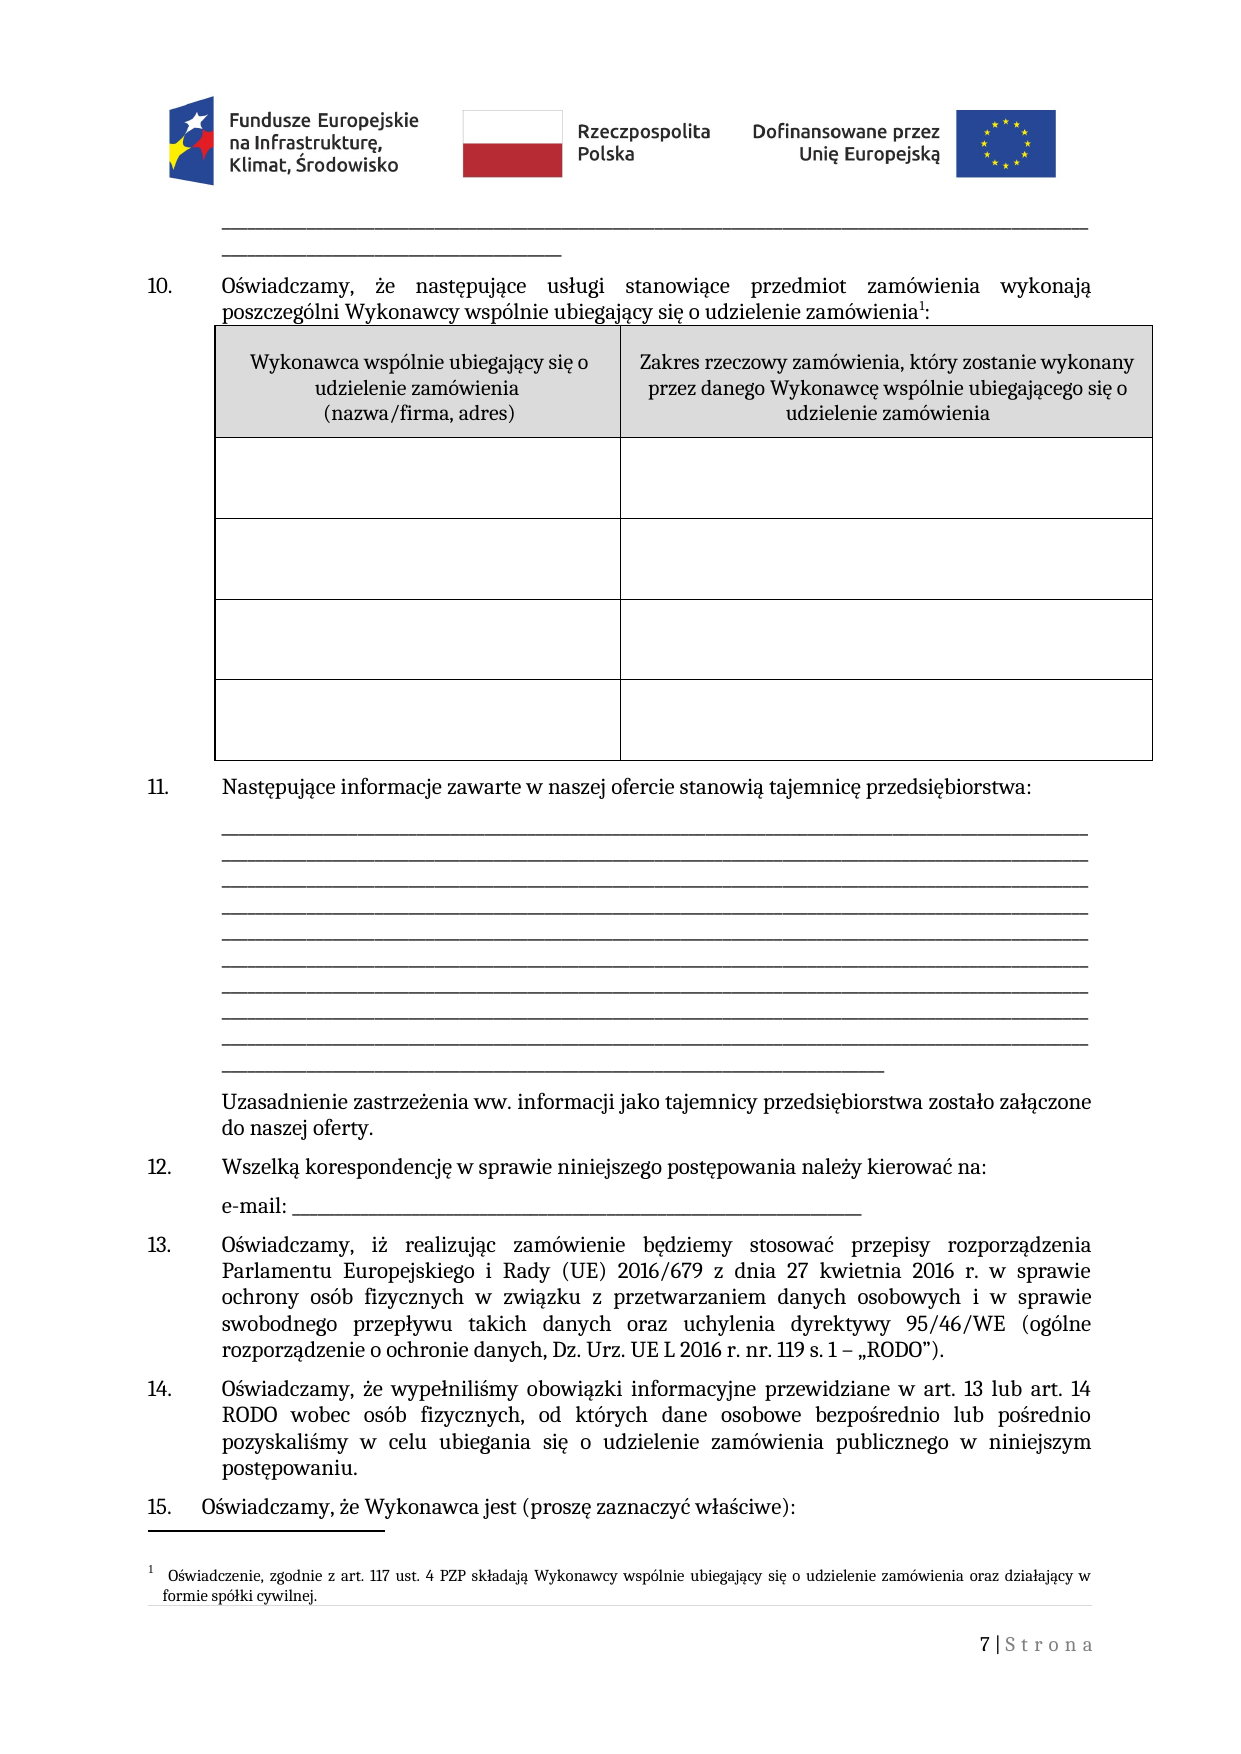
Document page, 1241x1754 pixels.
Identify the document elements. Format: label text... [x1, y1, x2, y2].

text Uzasadnienie zastrzeżenia ww. informacji jako tajemnicy przedsiębiorstwa zostało załączone do naszej oferty. [221, 1088, 1092, 1141]
text 11. Następujące informacje zawarte w naszej ofercie stanowią tajemnicę przedsiębiorstwa: [148, 774, 1092, 800]
table_cell [621, 600, 1152, 679]
table_cell [216, 680, 620, 760]
picture [147, 73, 1079, 208]
text 12. Wszelką korespondencję w sprawie niniejszego postępowania należy kierować na: [148, 1154, 1092, 1180]
table_cell [621, 680, 1152, 760]
text ____________________________________________________________________________________________________________________________________________________________________________________________________________________________________________________________________________________________________________________________________________________________________________________________________________________________________________________________________________________________________________________________________________________________________________________________________________________________________________________________________________________________________________________________________________________________________________________________________________________________________________________________________________________________________________________________________________________________________________________________________________________________________ [221, 812, 1092, 1076]
table_cell [621, 438, 1152, 518]
table_cell [216, 519, 620, 599]
text 15. Oświadczamy, że Wykonawca jest (proszę zaznaczyć właściwe): [148, 1494, 1092, 1520]
table_header Zakres rzeczowy zamówienia, który zostanie wykonany przez danego Wykonawcę wspólnie ubiegającego się o udzielenie zamówienia [621, 326, 1152, 437]
text e-mail: ___________________________________________________________________ [222, 1193, 1092, 1219]
list 10. Oświadczamy, że następujące usługi stanowiące przedmiot zamówienia wykonają poszczególni Wykonawcy wspólnie ubiegający się o udzielenie zamówienia: [148, 272, 1092, 325]
table_cell [621, 519, 1152, 599]
text 13. Oświadczamy, iż realizując zamówienie będziemy stosować przepisy rozporządzenia Parlamentu Europejskiego i Rady (UE) 2016/679 z dnia 27 kwietnia 2016 r. w sprawie ochrony osób fizycznych w związku z przetwarzaniem danych osobowych i w sprawie swobodnego przepływu takich danych oraz uchylenia dyrektywy 95/46/WE (ogólne rozporządzenie o ochronie danych, Dz. Urz. UE L 2016 r. nr. 119 s. 1 – „RODO”). [148, 1231, 1092, 1363]
table_header Wykonawca wspólnie ubiegający się o udzielenie zamówienia (nazwa/firma, adres) [216, 326, 620, 437]
text 14. Oświadczamy, że wypełniliśmy obowiązki informacyjne przewidziane w art. 13 lub art. 14 RODO wobec osób fizycznych, od których dane osobowe bezpośrednio lub pośrednio pozyskaliśmy w celu ubiegania się o udzielenie zamówienia publicznego w niniejszym postępowaniu. [148, 1376, 1092, 1481]
table_cell [216, 438, 620, 518]
table_cell [216, 600, 620, 679]
